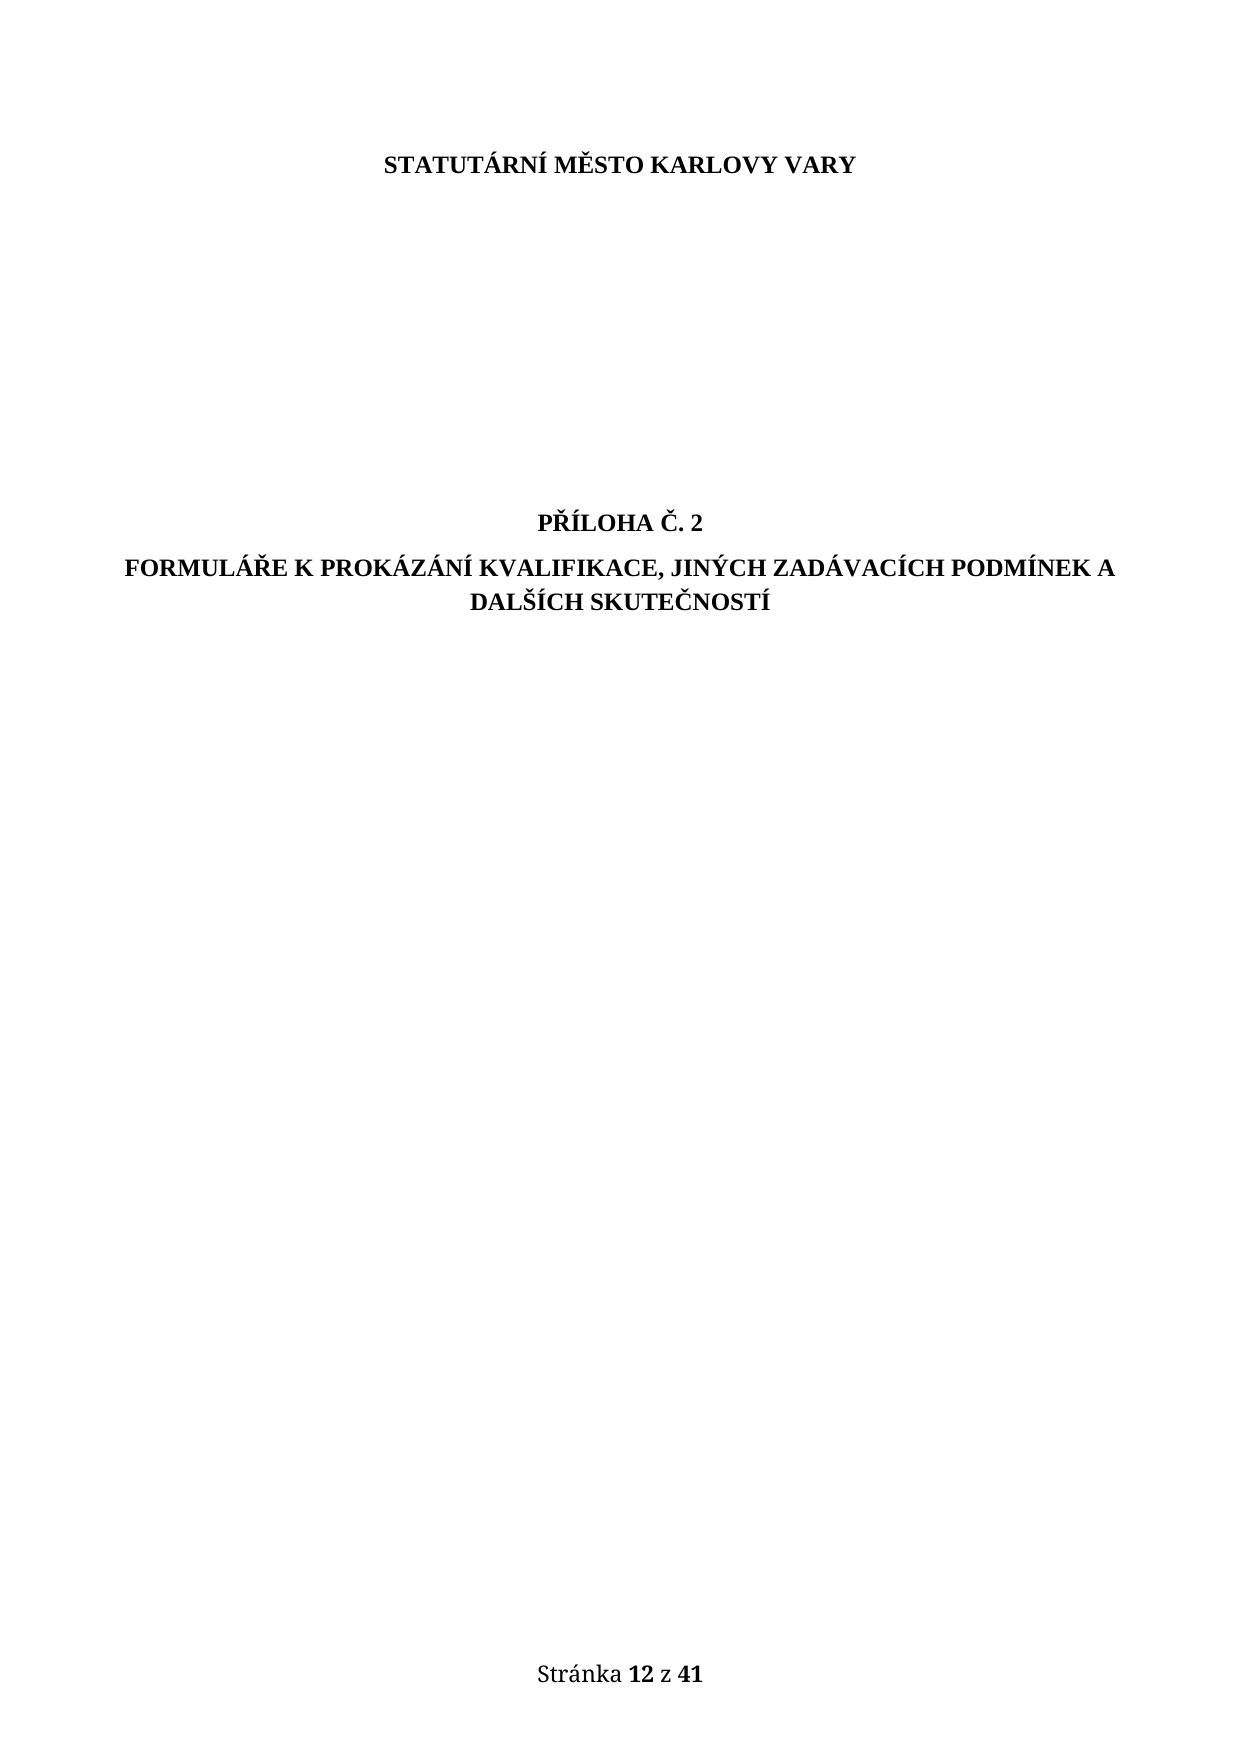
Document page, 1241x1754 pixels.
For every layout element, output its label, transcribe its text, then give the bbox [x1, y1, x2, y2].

text PŘÍLOHA Č. 2 [112, 508, 1128, 537]
text STATUTÁRNÍ MĚSTO KARLOVY VARY [112, 150, 1128, 179]
text formuláře k prokázání kvalifikace, jiných zadávacích podmínek a dalších SKUTEČNOSTÍ [112, 553, 1128, 615]
